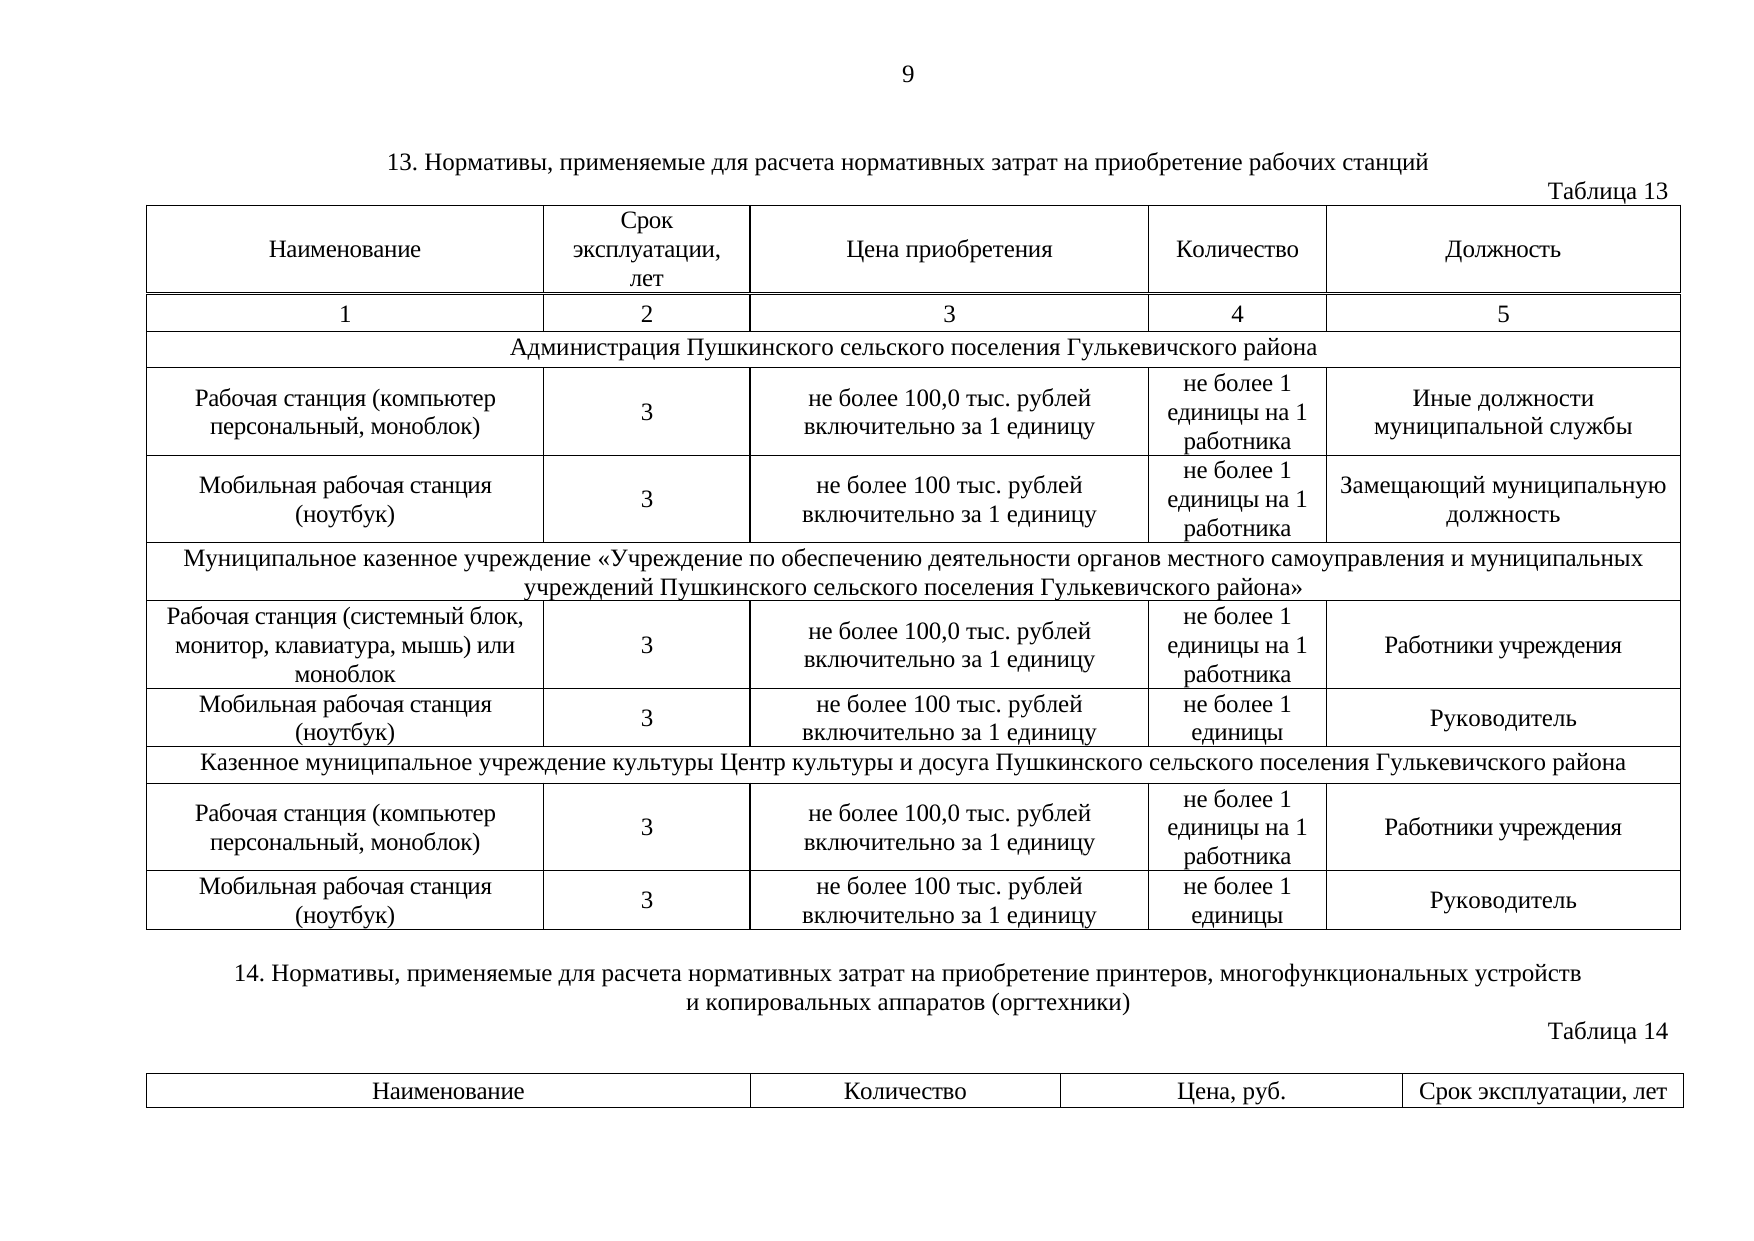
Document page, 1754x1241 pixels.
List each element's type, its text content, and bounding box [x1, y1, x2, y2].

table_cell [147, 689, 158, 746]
table_cell Рабочая станция (компьютер персональный, моноблок) [147, 368, 543, 454]
table_header Цена, руб. [1061, 1074, 1402, 1107]
table_cell не более 100,0 тыс. рублей включительно за 1 единицу [751, 368, 1148, 454]
table_header Количество [751, 1074, 1060, 1107]
table_cell Иные должности муниципальной службы [1327, 368, 1680, 454]
table_cell Руководитель [1327, 689, 1680, 746]
table_cell Замещающий муниципальную должность [1327, 456, 1680, 542]
table_header Количество [1149, 206, 1326, 292]
table_header 5 [1327, 295, 1680, 331]
table_header Цена приобретения [751, 206, 1148, 292]
table_cell Работники учреждения [1327, 784, 1680, 870]
text 14. Нормативы, применяемые для расчета нормативных затрат на приобретение принтеров, многофункциональных устройств [148, 958, 1668, 987]
table_cell 3 [544, 871, 749, 928]
text и копировальных аппаратов (оргтехники) [148, 987, 1668, 1016]
table_cell 3 [544, 601, 749, 688]
table_cell 3 [544, 456, 749, 542]
table_header Наименование [147, 206, 543, 292]
text Таблица 14 [148, 1016, 1668, 1044]
table_cell Рабочая станция (компьютер персональный, моноблок) [147, 784, 543, 870]
table_cell Муниципальное казенное учреждение «Учреждение по обеспечению деятельности органов местного самоуправления и муниципальных учреждений Пушкинского сельского поселения Гулькевичского района» [147, 543, 1680, 600]
table_header 3 [751, 295, 1148, 331]
table_cell Работники учреждения [1327, 601, 1680, 688]
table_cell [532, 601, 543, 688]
table_header 2 [544, 295, 749, 331]
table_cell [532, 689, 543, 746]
table_cell не более 100 тыс. рублей включительно за 1 единицу [751, 689, 1148, 746]
table_cell 3 [544, 368, 749, 454]
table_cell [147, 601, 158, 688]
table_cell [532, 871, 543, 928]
table_header 4 [1149, 295, 1326, 331]
table_header 1 [147, 295, 543, 331]
table_cell не более 100,0 тыс. рублей включительно за 1 единицу [751, 601, 1148, 688]
table_header Должность [1327, 206, 1680, 292]
table_cell Руководитель [1327, 871, 1680, 928]
table_cell Казенное муниципальное учреждение культуры Центр культуры и досуга Пушкинского сельского поселения Гулькевичского района [147, 747, 1680, 783]
table_cell не более 100 тыс. рублей включительно за 1 единицу [751, 871, 1148, 928]
table_header Наименование [147, 1074, 750, 1107]
text Таблица 13 [148, 176, 1668, 204]
table_cell 3 [544, 689, 749, 746]
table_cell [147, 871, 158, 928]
table_cell Администрация Пушкинского сельского поселения Гулькевичского района [147, 332, 1680, 367]
table_cell Мобильная рабочая станция (ноутбук) [147, 456, 543, 542]
table_cell 3 [544, 784, 749, 870]
table_header Срок эксплуатации, лет [1403, 1074, 1683, 1107]
table_cell не более 100 тыс. рублей включительно за 1 единицу [751, 456, 1148, 542]
text 13. Нормативы, применяемые для расчета нормативных затрат на приобретение рабочих станций [148, 147, 1668, 176]
table_cell не более 100,0 тыс. рублей включительно за 1 единицу [751, 784, 1148, 870]
